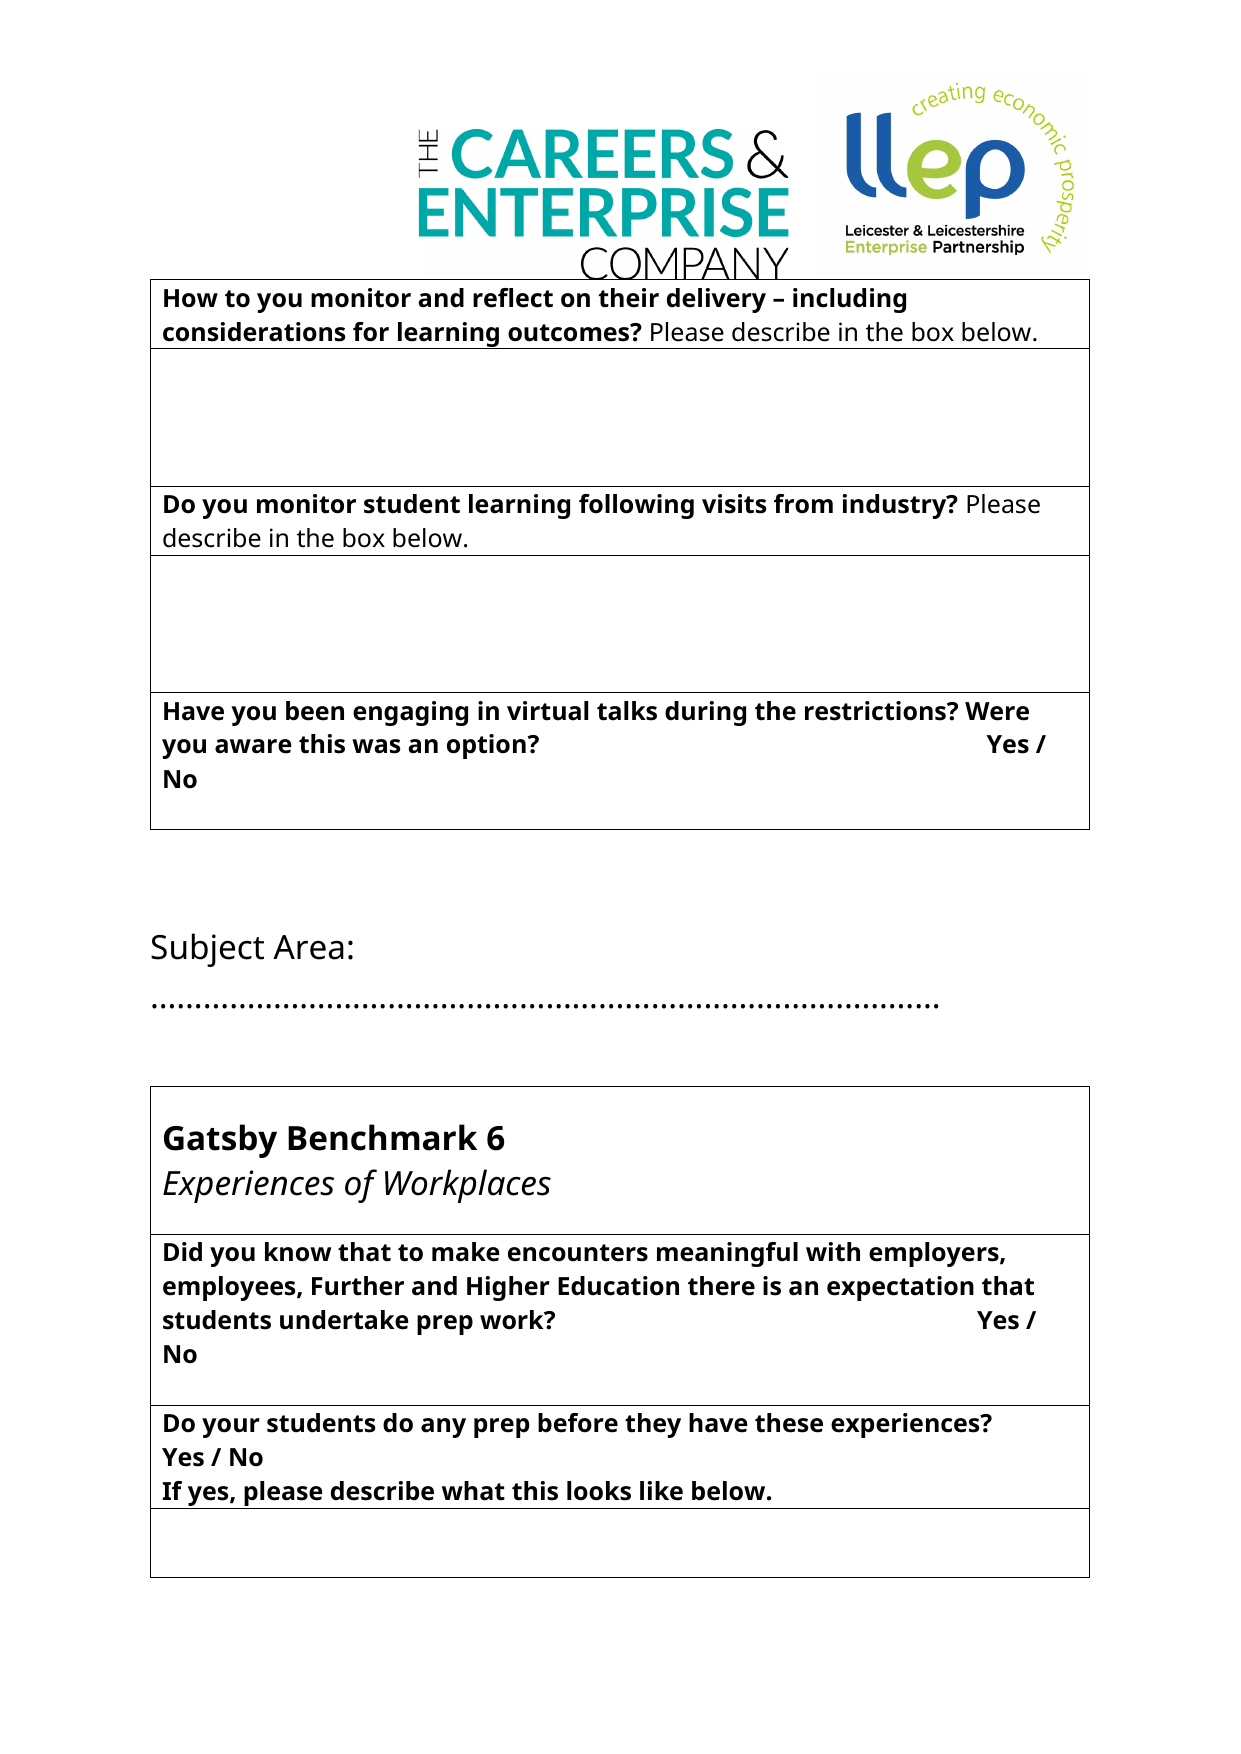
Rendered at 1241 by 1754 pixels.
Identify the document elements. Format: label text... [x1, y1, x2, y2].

table_cell Have you been engaging in virtual talks during the restrictions? Were you aware this was an option? Yes / No [151, 693, 1089, 829]
table_header Gatsby Benchmark 6 Experiences of Workplaces [151, 1087, 1089, 1233]
table_cell Did you know that to make encounters meaningful with employers, employees, Further and Higher Education there is an expectation that students undertake prep work? Yes / No [151, 1235, 1089, 1405]
table_cell [151, 1509, 1089, 1577]
table_cell [151, 556, 1089, 692]
text Subject Area:……………………………………………………………………………… [150, 924, 1090, 1018]
table_cell Do your students do any prep before they have these experiences? Yes / No If yes, please describe what this looks like below. [151, 1406, 1089, 1508]
table_cell How to you monitor and reflect on their delivery – including considerations for learning outcomes? Please describe in the box below. [151, 280, 1089, 348]
picture [819, 73, 1091, 280]
table_cell [151, 349, 1089, 486]
table_cell Do you monitor student learning following visits from industry? Please describe in the box below. [151, 487, 1089, 555]
picture [418, 129, 789, 279]
